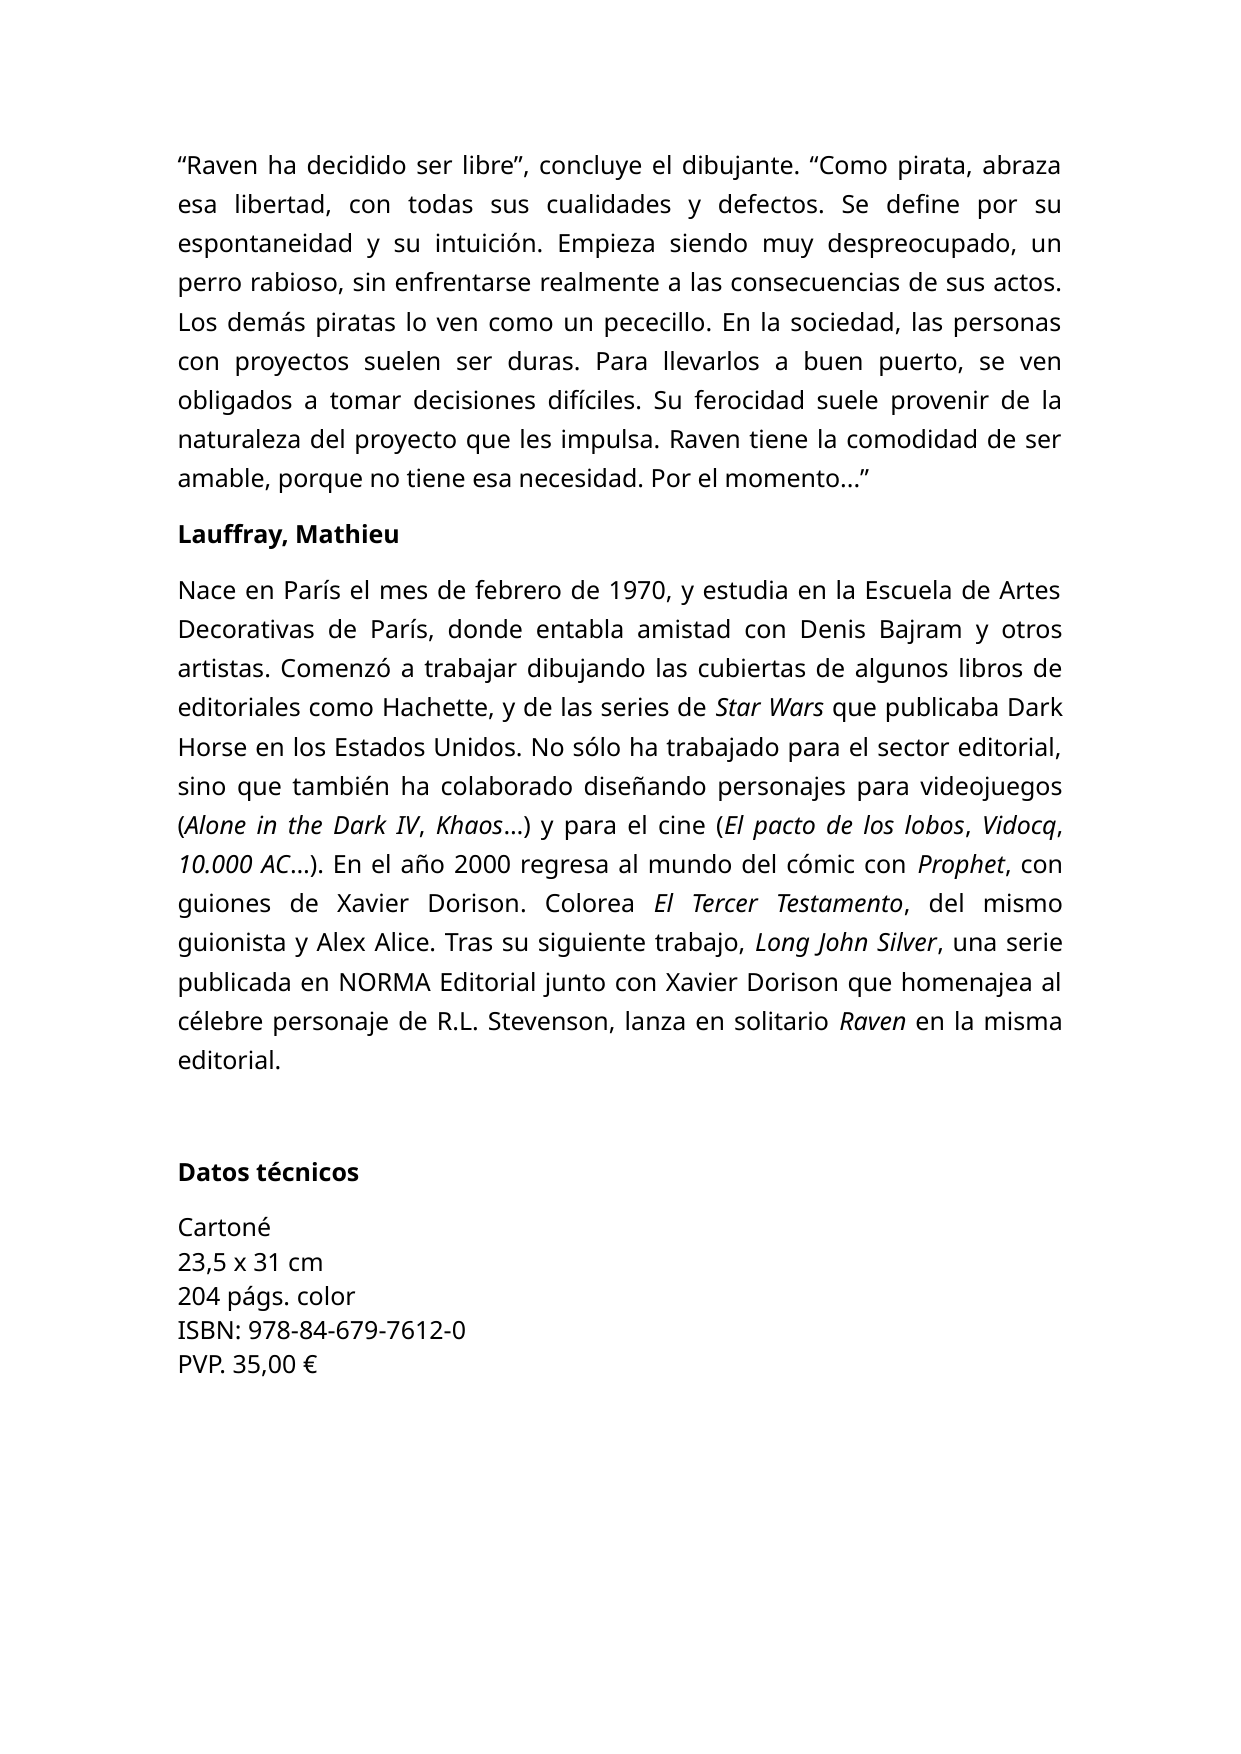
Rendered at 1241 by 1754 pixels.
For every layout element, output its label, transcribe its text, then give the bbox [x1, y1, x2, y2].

text Lauffray, Mathieu [177, 517, 1063, 551]
text PVP. 35,00 € [177, 1346, 1063, 1380]
text 204 págs. color [177, 1278, 1063, 1312]
text ISBN: 978-84-679-7612-0 [177, 1312, 1063, 1346]
text 23,5 x 31 cm [177, 1244, 1063, 1278]
text “Raven ha decidido ser libre”, concluye el dibujante. “Como pirata, abraza esa libertad, con todas sus cualidades y defectos. Se define por su espontaneidad y su intuición. Empieza siendo muy despreocupado, un perro rabioso, sin enfrentarse realmente a las consecuencias de sus actos. Los demás piratas lo ven como un pececillo. En la sociedad, las personas con proyectos suelen ser duras. Para llevarlos a buen puerto, se ven obligados a tomar decisiones difíciles. Su ferocidad suele provenir de la naturaleza del proyecto que les impulsa. Raven tiene la comodidad de ser amable, porque no tiene esa necesidad. Por el momento...” [177, 148, 1063, 495]
text Nace en París el mes de febrero de 1970, y estudia en la Escuela de Artes Decorativas de París, donde entabla amistad con Denis Bajram y otros artistas. Comenzó a trabajar dibujando las cubiertas de algunos libros de editoriales como Hachette, y de las series de Star Wars que publicaba Dark Horse en los Estados Unidos. No sólo ha trabajado para el sector editorial, sino que también ha colaborado diseñando personajes para videojuegos (Alone in the Dark IV, Khaos…) y para el cine (El pacto de los lobos, Vidocq, 10.000 AC…). En el año 2000 regresa al mundo del cómic con Prophet, con guiones de Xavier Dorison. Colorea El Tercer Testamento, del mismo guionista y Alex Alice. Tras su siguiente trabajo, Long John Silver, una serie publicada en NORMA Editorial junto con Xavier Dorison que homenajea al célebre personaje de R.L. Stevenson, lanza en solitario Raven en la misma editorial. [177, 573, 1063, 1077]
text Datos técnicos [177, 1154, 1063, 1188]
text Cartoné [177, 1210, 1063, 1244]
